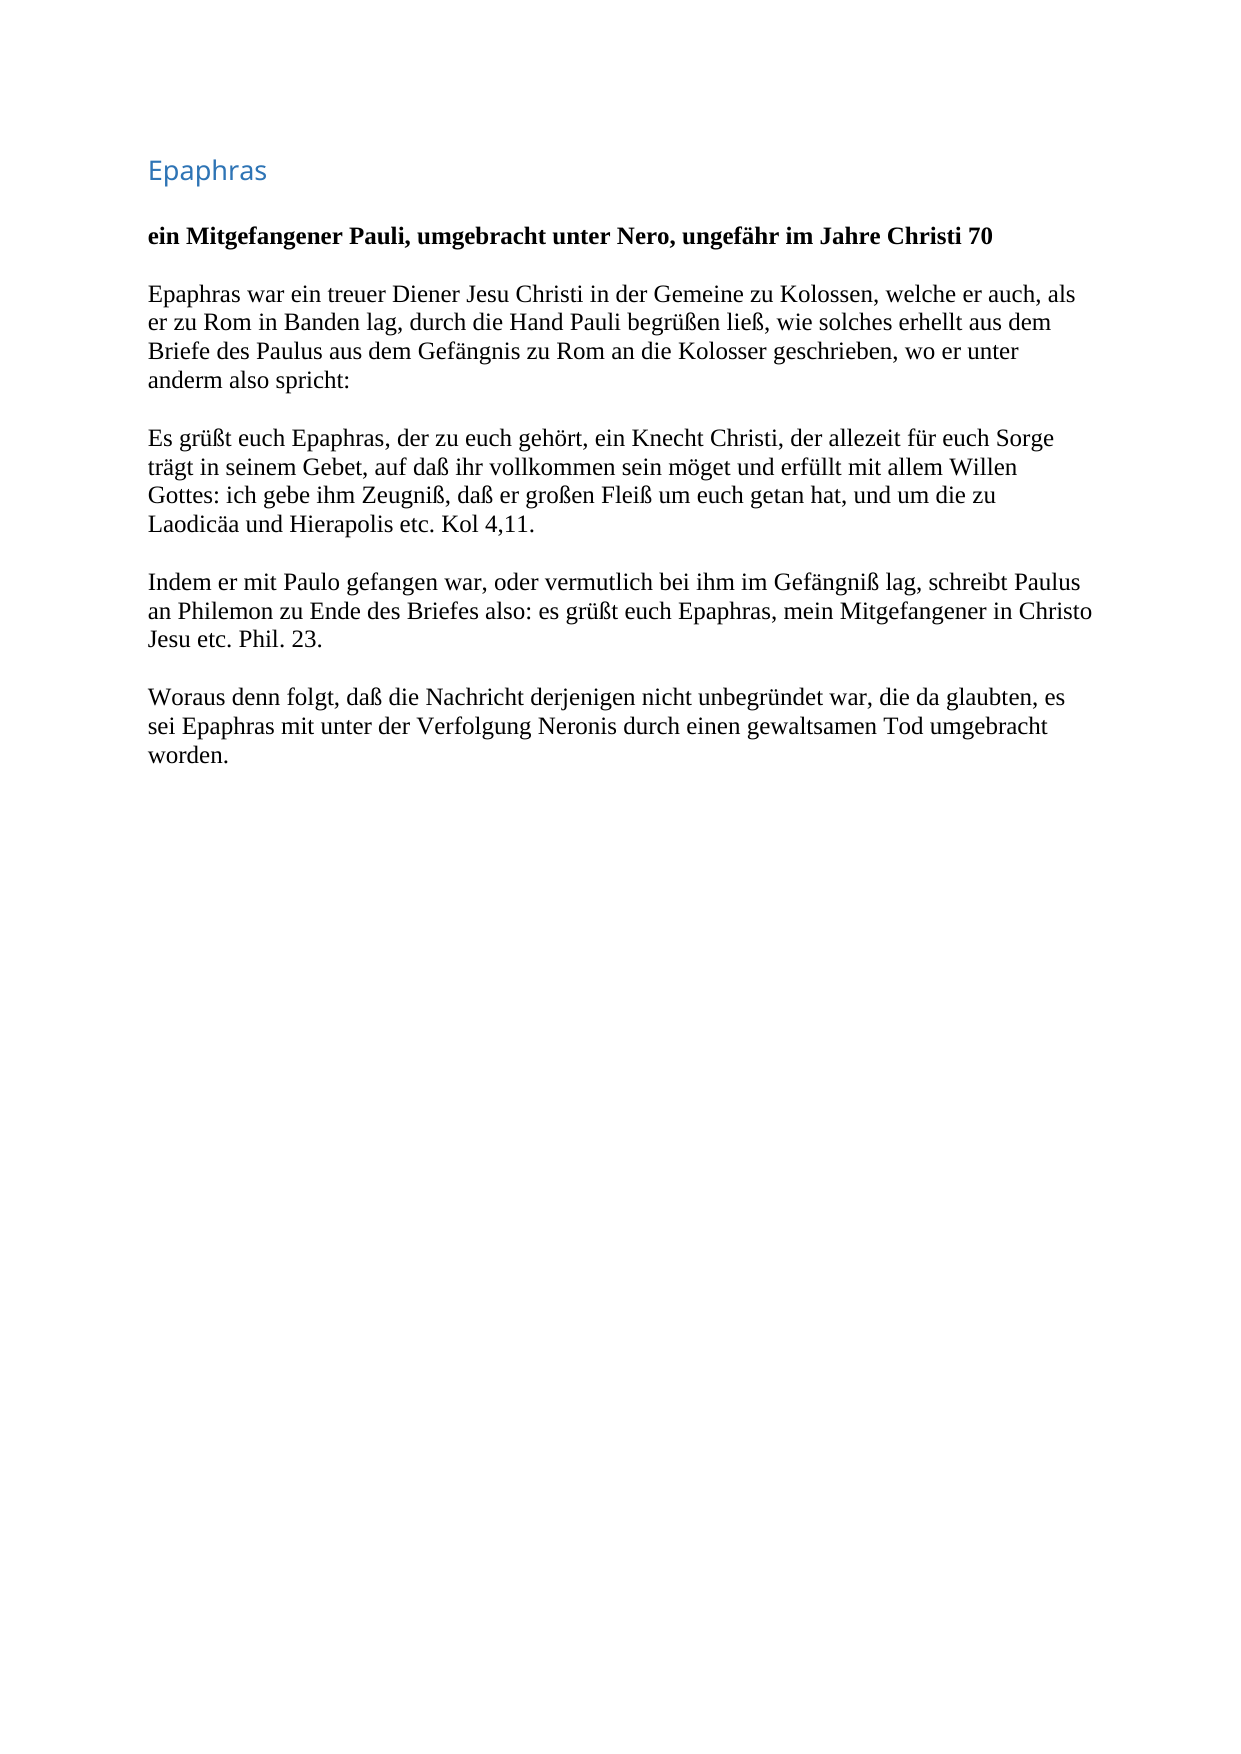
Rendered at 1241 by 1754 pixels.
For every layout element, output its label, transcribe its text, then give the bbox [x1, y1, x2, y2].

text Indem er mit Paulo gefangen war, oder vermutlich bei ihm im Gefängniß lag, schreibt Paulus an Philemon zu Ende des Briefes also: es grüßt euch Epaphras, mein Mitgefangener in Christo Jesu etc. Phil. 23. [148, 567, 1093, 653]
text Es grüßt euch Epaphras, der zu euch gehört, ein Knecht Christi, der allezeit für euch Sorge trägt in seinem Gebet, auf daß ihr vollkommen sein möget und erfüllt mit allem Willen Gottes: ich gebe ihm Zeugniß, daß er großen Fleiß um euch getan hat, und um die zu Laodicäa und Hierapolis etc. Kol 4,11. [148, 423, 1093, 538]
text Woraus denn folgt, daß die Nachricht derjenigen nicht unbegründet war, die da glaubten, es sei Epaphras mit unter der Verfolgung Neronis durch einen gewaltsamen Tod umgebracht worden. [148, 682, 1093, 769]
text Epaphras war ein treuer Diener Jesu Christi in der Gemeine zu Kolossen, welche er auch, als er zu Rom in Banden lag, durch die Hand Pauli begrüßen ließ, wie solches erhellt aus dem Briefe des Paulus aus dem Gefängnis zu Rom an die Kolosser geschrieben, wo er unter anderm also spricht: [148, 279, 1093, 394]
text ein Mitgefangener Pauli, umgebracht unter Nero, ungefähr im Jahre Christi 70 [148, 221, 1093, 249]
subtitle Epaphras [148, 152, 1093, 189]
